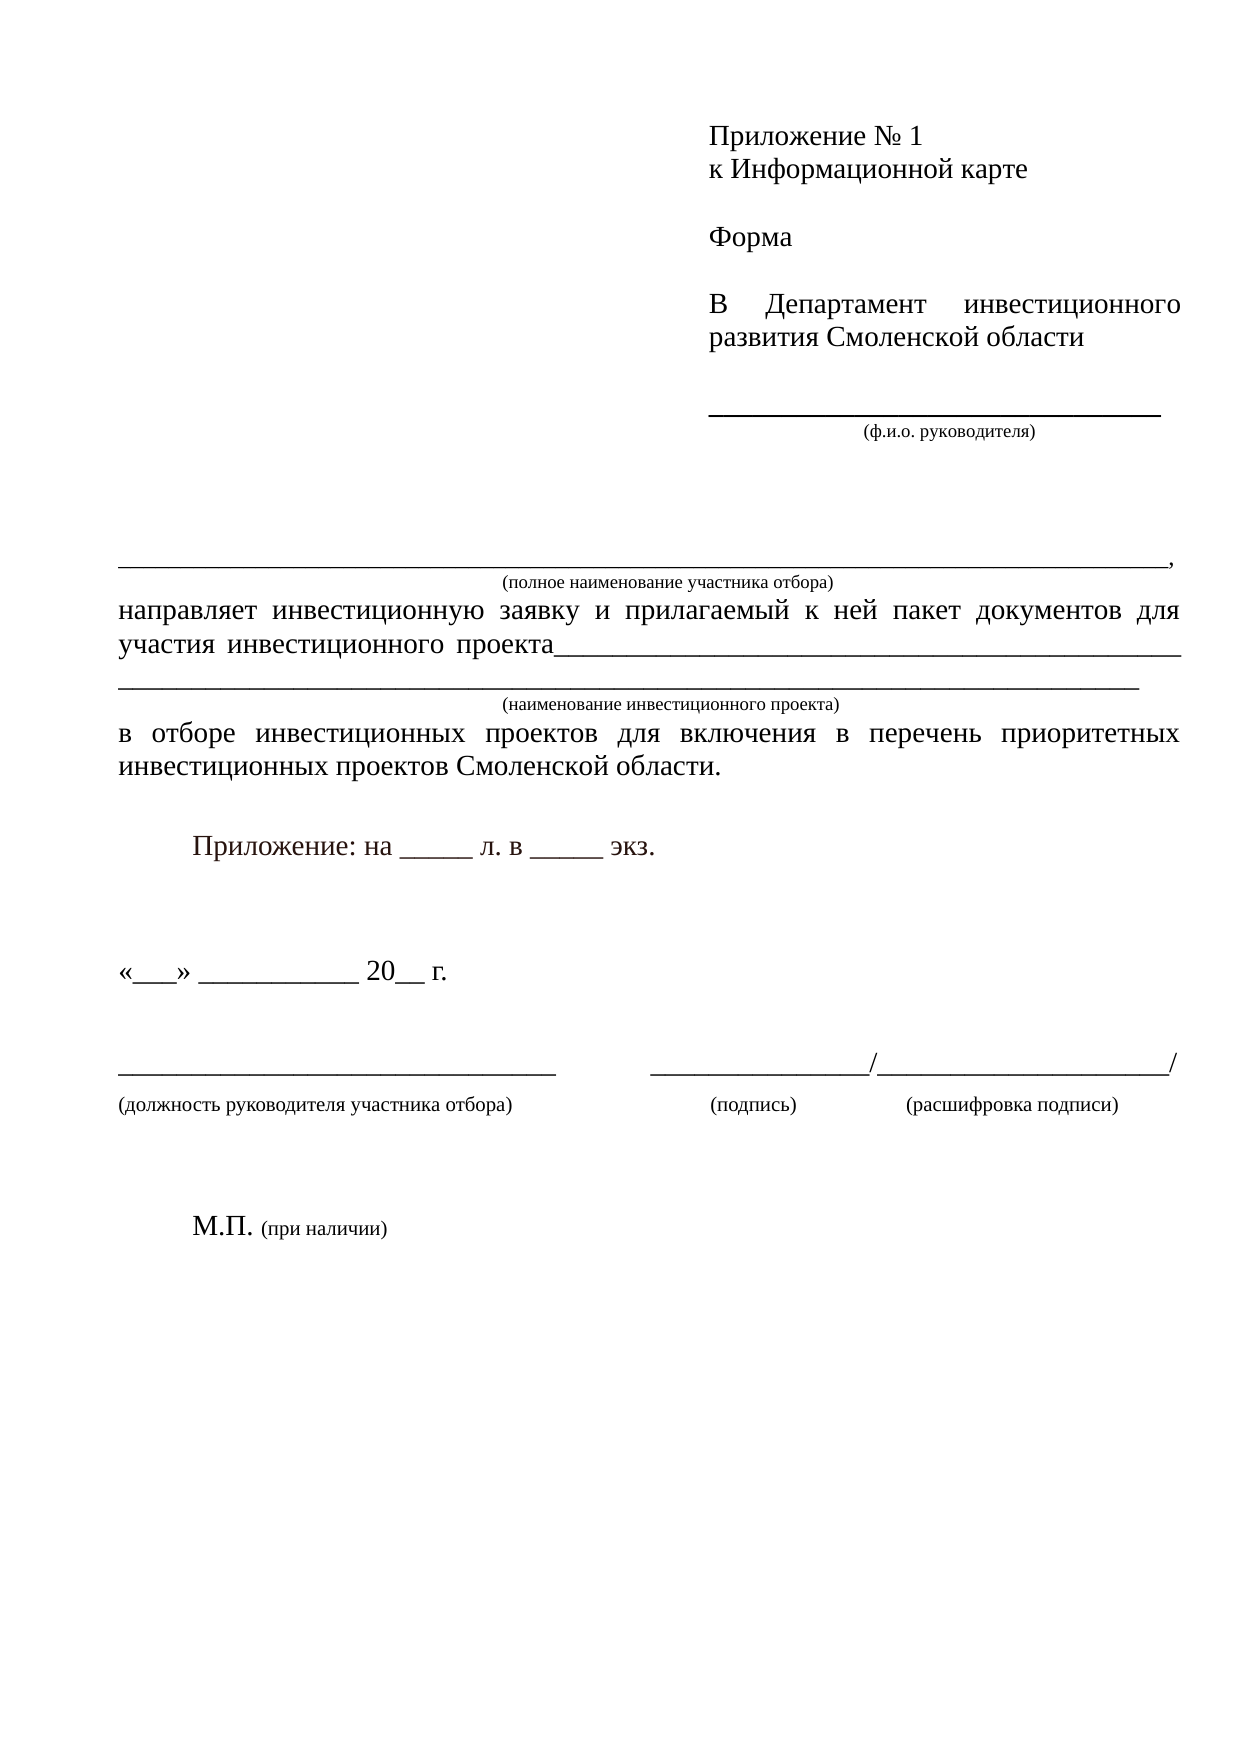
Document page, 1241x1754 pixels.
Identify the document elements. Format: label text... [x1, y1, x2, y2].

text (наименование инвестиционного проекта) [118, 693, 1181, 715]
text «___» ___________ 20__ г. [118, 953, 1181, 987]
text М.П. (при наличии) [118, 1208, 1181, 1241]
text в отборе инвестиционных проектов для включения в перечень приоритетных инвестиционных проектов Смоленской области. [118, 715, 1181, 782]
text ____________________________________________________________________________________, [118, 542, 1181, 571]
title Приложение № 1 [709, 118, 1181, 152]
text (ф.и.о. руководителя) [118, 420, 1181, 442]
text направляет инвестиционную заявку и прилагаемый к ней пакет документов для участия инвестиционного проекта___________________________________________ ______________________________________________________________________ [118, 592, 1181, 693]
text (должность руководителя участника отбора) (подпись) (расшифровка подписи) [118, 1092, 1181, 1116]
text (полное наименование участника отбора) [118, 571, 1181, 592]
text _______________________________ [709, 386, 1181, 420]
text В Департамент инвестиционного развития Смоленской области [709, 286, 1181, 353]
text ______________________________ _______________/____________________/ [118, 1046, 1181, 1079]
text Приложение: на _____ л. в _____ экз. [118, 828, 1181, 861]
text Форма [709, 219, 1181, 252]
title к Информационной карте [709, 152, 1181, 185]
